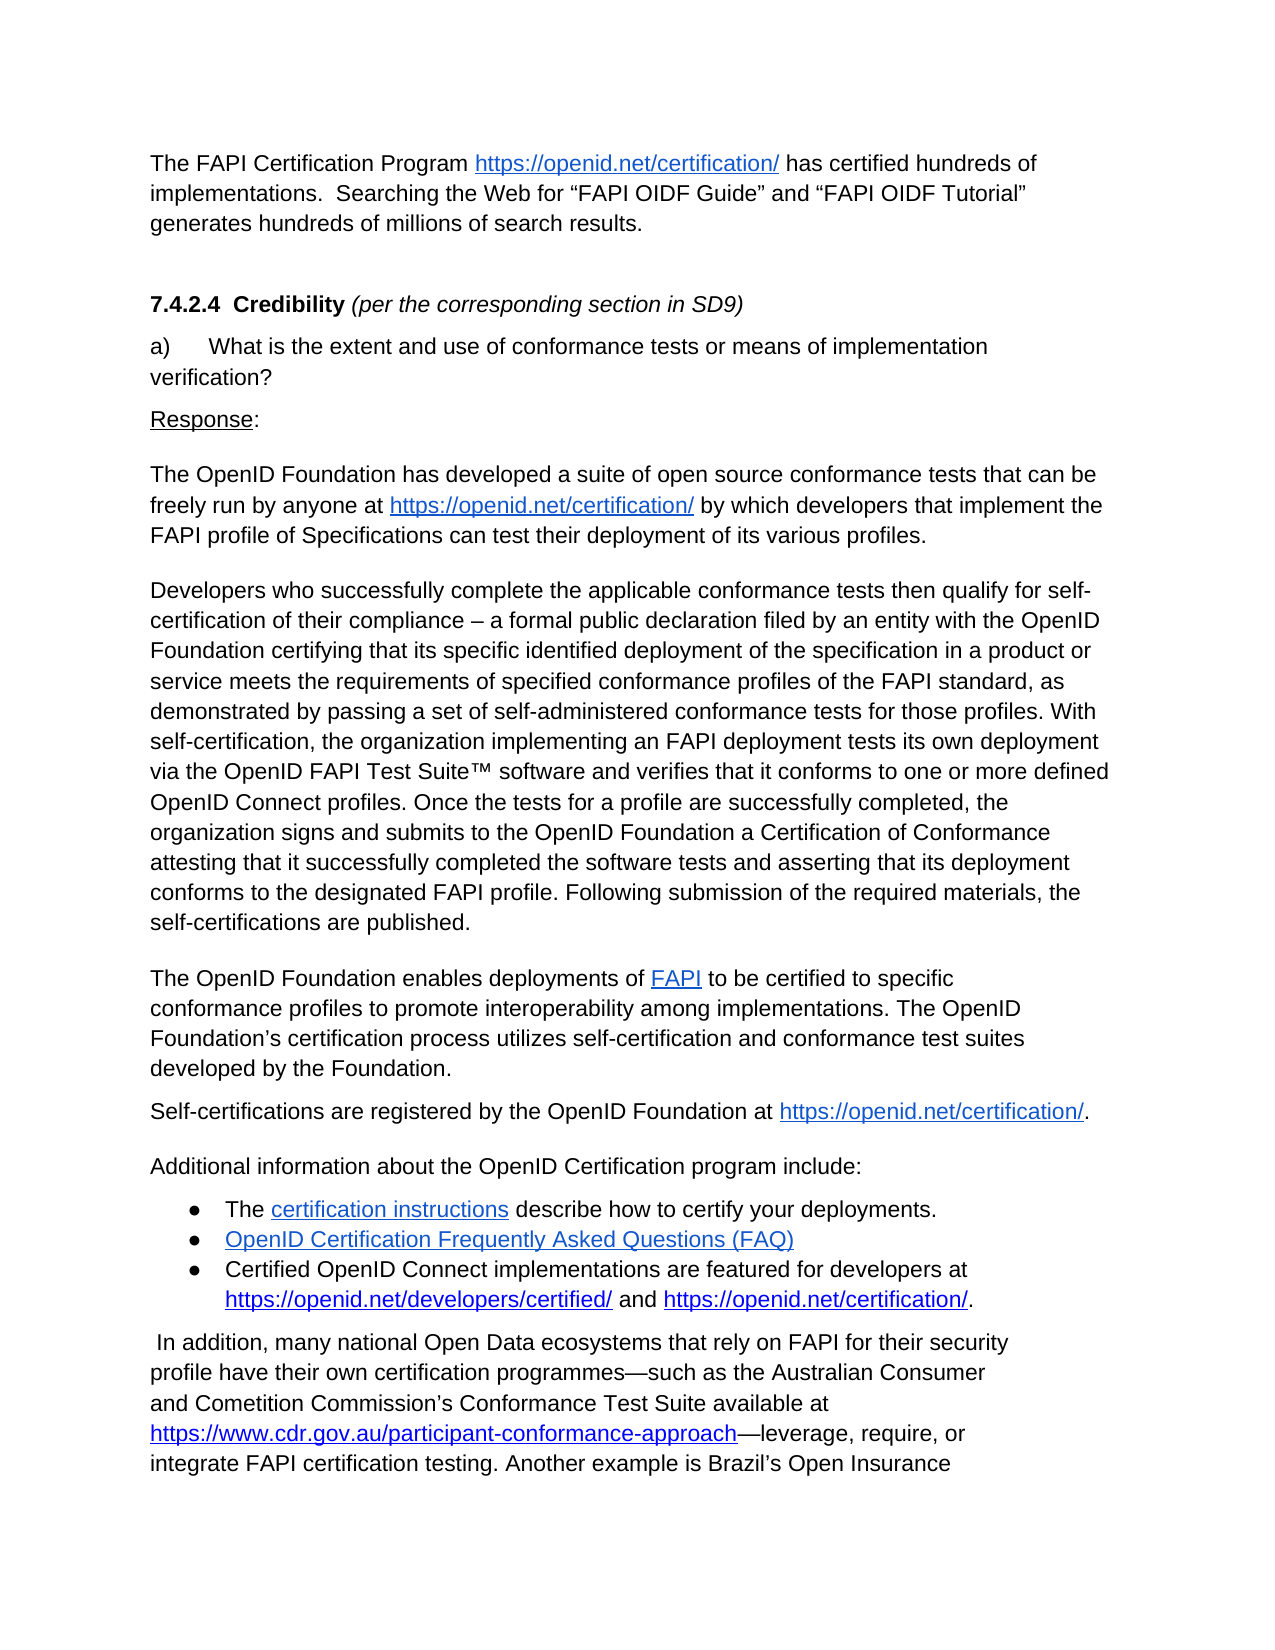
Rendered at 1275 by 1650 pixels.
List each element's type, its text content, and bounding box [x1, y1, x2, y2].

text Additional information about the OpenID Certification program include: [150, 1153, 1029, 1179]
list Certified OpenID Connect implementations are featured for developers at https://openid.net/developers/certified/ and https://openid.net/certification/. [187, 1256, 1029, 1313]
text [150, 1329, 1029, 1476]
text The FAPI Certification Program https://openid.net/certification/ has certified hundreds of implementations. Searching the Web for “FAPI OIDF Guide” and “FAPI OIDF Tutorial” generates hundreds of millions of search results. [150, 150, 1125, 237]
subtitle 7.4.2.4 Credibility (per the corresponding section in SD9) [150, 291, 1125, 317]
text a) What is the extent and use of conformance tests or means of implementation verification? [150, 333, 1029, 390]
text Self-certifications are registered by the OpenID Foundation at https://openid.net/certification/. [150, 1098, 1125, 1124]
text The OpenID Foundation enables deployments of FAPI to be certified to specific conformance profiles to promote interoperability among implementations. The OpenID Foundation’s certification process utilizes self-certification and conformance test suites developed by the Foundation. [150, 964, 1029, 1082]
list OpenID Certification Frequently Asked Questions (FAQ) [187, 1226, 1029, 1252]
text Response: [150, 406, 1125, 433]
list The certification instructions describe how to certify your deployments. [187, 1196, 1029, 1222]
text Developers who successfully complete the applicable conformance tests then qualify for self-certification of their compliance – a formal public declaration filed by an entity with the OpenID Foundation certifying that its specific identified deployment of the specification in a product or service meets the requirements of specified conformance profiles of the FAPI standard, as demonstrated by passing a set of self-administered conformance tests for those profiles. With self-certification, the organization implementing an FAPI deployment tests its own deployment via the OpenID FAPI Test Suite™ software and verifies that it conforms to one or more defined OpenID Connect profiles. Once the tests for a profile are successfully completed, the organization signs and submits to the OpenID Foundation a Certification of Conformance attesting that it successfully completed the software tests and asserting that its deployment conforms to the designated FAPI profile. Following submission of the required materials, the self-certifications are published. [150, 577, 1125, 936]
text The OpenID Foundation has developed a suite of open source conformance tests that can be freely run by anyone at https://openid.net/certification/ by which developers that implement the FAPI profile of Specifications can test their deployment of its various profiles. [150, 461, 1125, 548]
